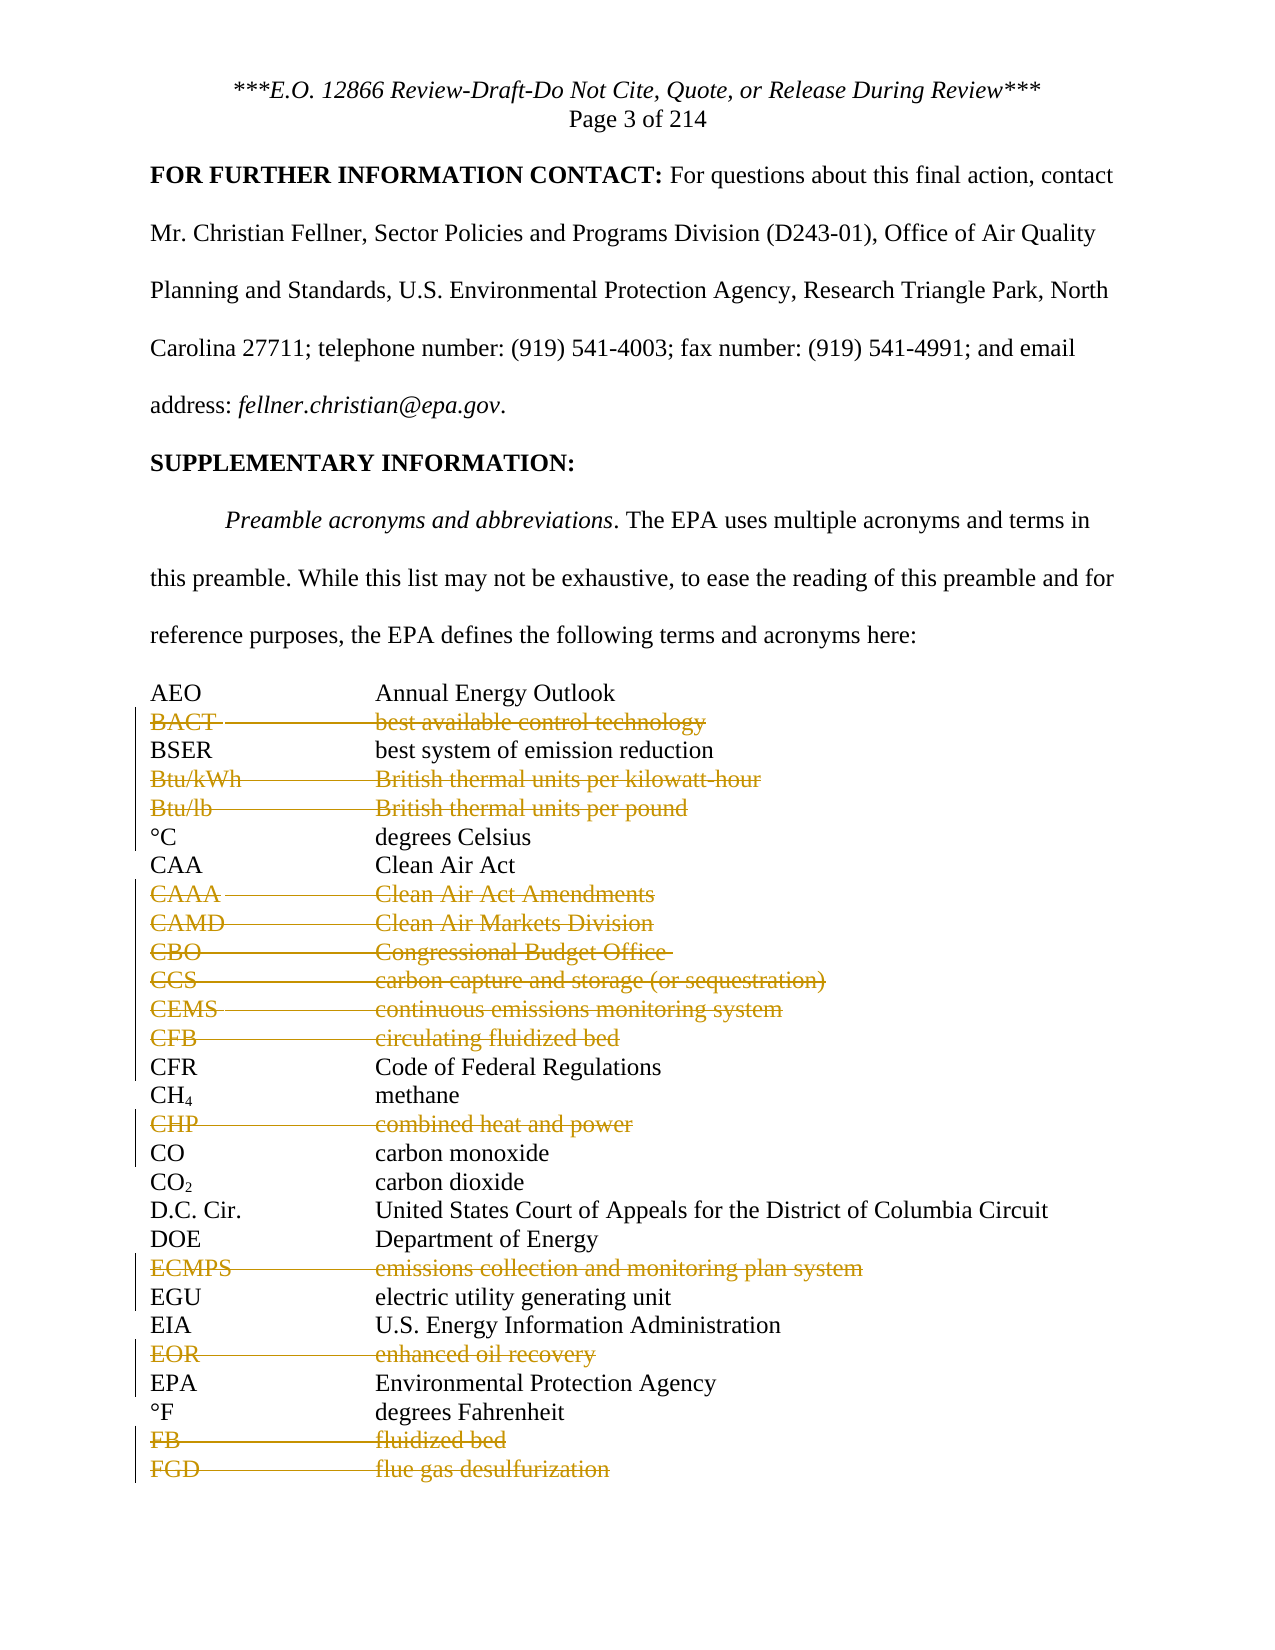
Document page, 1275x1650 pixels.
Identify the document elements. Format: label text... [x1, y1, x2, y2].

text DOE Department of Energy [150, 1224, 1125, 1253]
text Preamble acronyms and abbreviations. The EPA uses multiple acronyms and terms in this preamble. While this list may not be exhaustive, to ease the reading of this preamble and for reference purposes, the EPA defines the following terms and acronyms here: [150, 506, 1125, 649]
text °C degrees Celsius [150, 822, 1125, 851]
text EIA U.S. Energy Information Administration [150, 1311, 1125, 1339]
text °F degrees Fahrenheit [150, 1397, 1125, 1426]
text CO2 carbon dioxide [150, 1167, 1125, 1196]
text D.C. Cir. United States Court of Appeals for the District of Columbia Circuit [150, 1196, 1125, 1224]
text CFR Code of Federal Regulations [150, 1052, 1125, 1081]
text EGU electric utility generating unit [150, 1282, 1125, 1311]
text EPA Environmental Protection Agency [150, 1368, 1125, 1397]
text AEO Annual Energy Outlook [150, 678, 1125, 707]
text CAA Clean Air Act [150, 851, 1125, 879]
text BSER best system of emission reduction [150, 736, 1125, 764]
text CH4 methane [150, 1081, 1125, 1109]
text FOR FURTHER INFORMATION CONTACT: For questions about this final action, contact Mr. Christian Fellner, Sector Policies and Programs Division (D243-01), Office of Air Quality Planning and Standards, U.S. Environmental Protection Agency, Research Triangle Park, North Carolina 27711; telephone number: (919) 541-4003; fax number: (919) 541-4991; and email address: fellner.christian@epa.gov. [150, 161, 1125, 419]
text CO carbon monoxide [150, 1138, 1125, 1167]
text SUPPLEMENTARY INFORMATION: [150, 448, 1125, 477]
